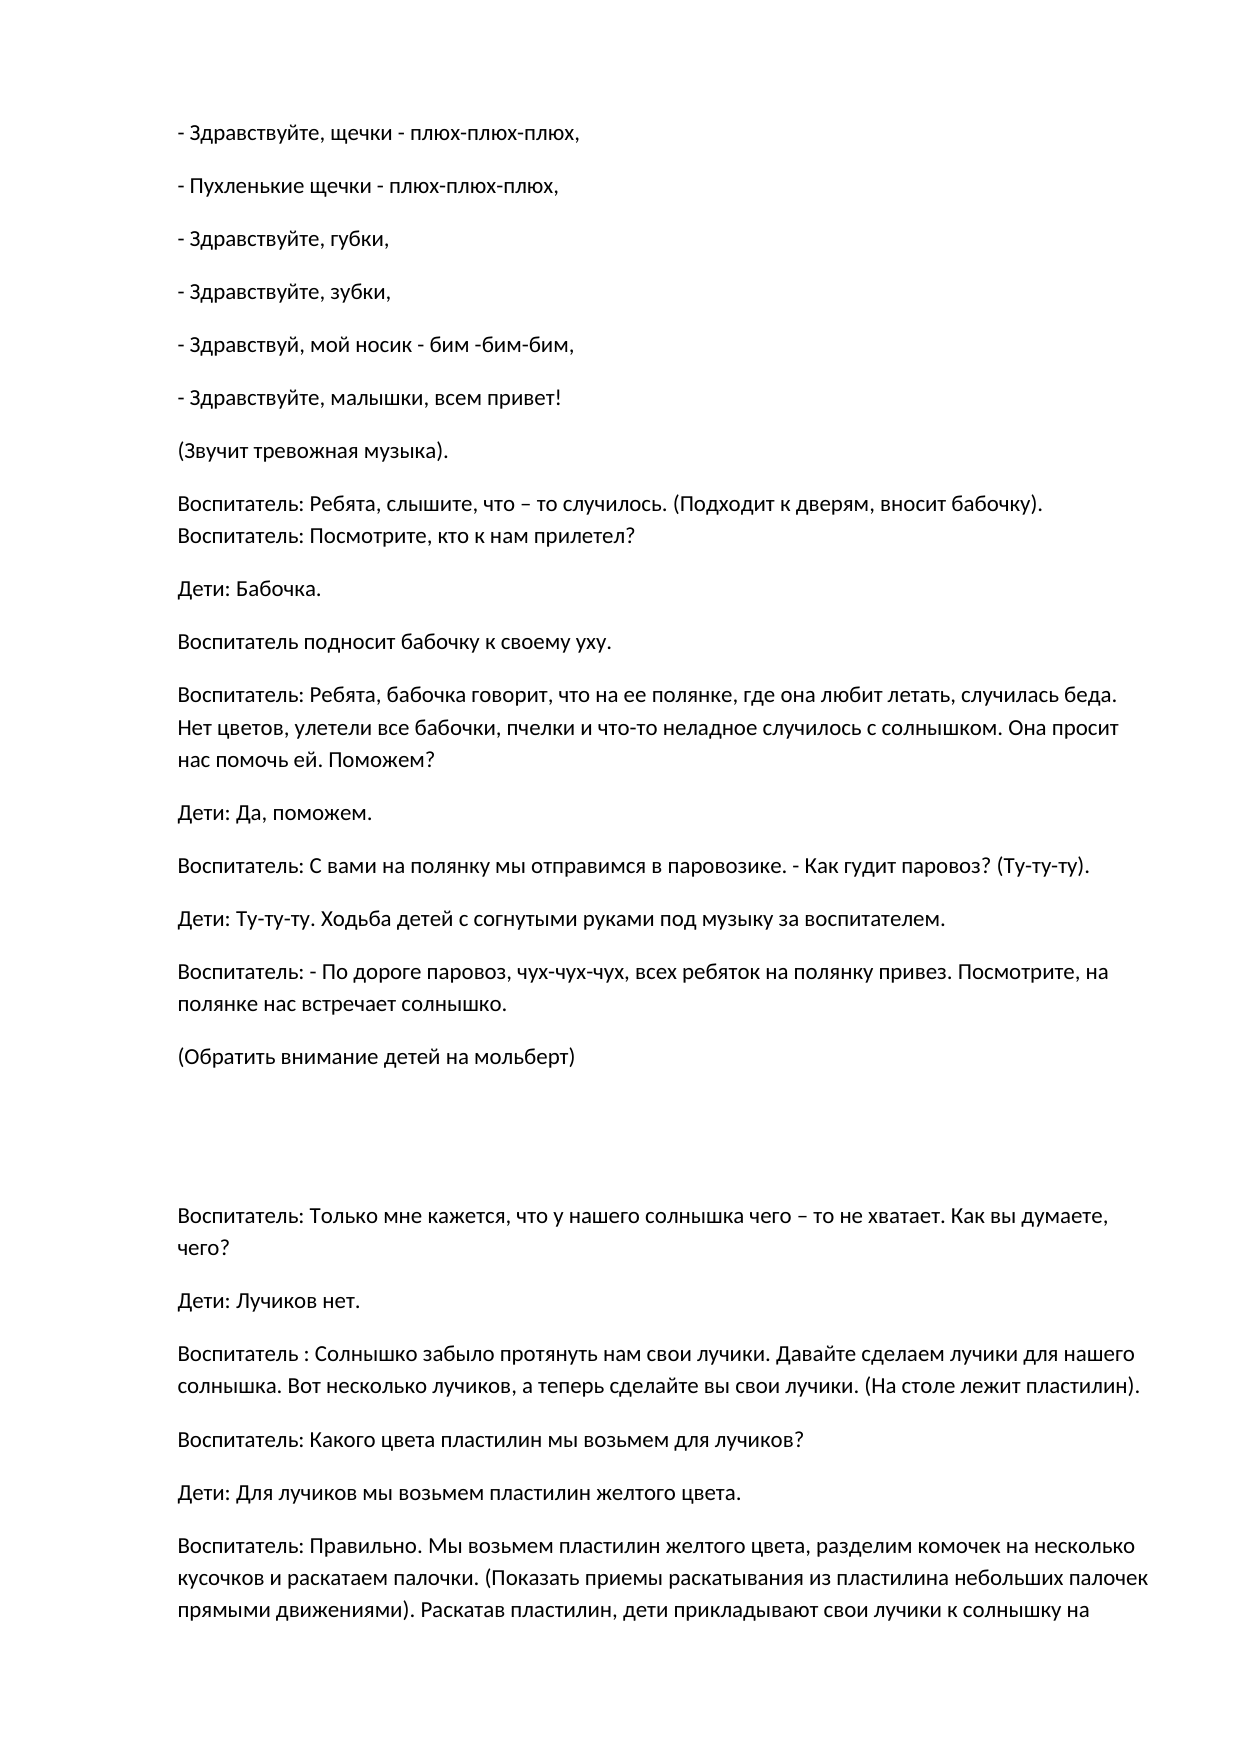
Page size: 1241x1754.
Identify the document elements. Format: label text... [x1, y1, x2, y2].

text Воспитатель: Ребята, бабочка говорит, что на ее полянке, где она любит летать, случилась беда. Нет цветов, улетели все бабочки, пчелки и что-то неладное случилось с солнышком. Она просит нас помочь ей. Поможем? [177, 681, 1152, 773]
text - Здравствуйте, щечки - плюх-плюх-плюх, [177, 118, 1152, 146]
text (Обратить внимание детей на мольберт) [177, 1042, 1152, 1070]
text Дети: Ту-ту-ту. Ходьба детей с согнутыми руками под музыку за воспитателем. [177, 904, 1152, 932]
text Воспитатель: С вами на полянку мы отправимся в паровозике. - Как гудит паровоз? (Ту-ту-ту). [177, 851, 1152, 879]
text Дети: Лучиков нет. [177, 1286, 1152, 1314]
text - Здравствуйте, малышки, всем привет! [177, 383, 1152, 411]
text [177, 1531, 1152, 1623]
text (Звучит тревожная музыка). [177, 436, 1152, 464]
text Воспитатель: Ребята, слышите, что – то случилось. (Подходит к дверям, вносит бабочку). Воспитатель: Посмотрите, кто к нам прилетел? [177, 489, 1152, 549]
text Дети: Да, поможем. [177, 798, 1152, 826]
text Дети: Бабочка. [177, 574, 1152, 602]
text - Здравствуй, мой носик - бим -бим-бим, [177, 330, 1152, 358]
text Дети: Для лучиков мы возьмем пластилин желтого цвета. [177, 1478, 1152, 1506]
text - Пухленькие щечки - плюх-плюх-плюх, [177, 171, 1152, 199]
text - Здравствуйте, зубки, [177, 277, 1152, 305]
text Воспитатель: Только мне кажется, что у нашего солнышка чего – то не хватает. Как вы думаете, чего? [177, 1201, 1152, 1261]
text Воспитатель : Солнышко забыло протянуть нам свои лучики. Давайте сделаем лучики для нашего солнышка. Вот несколько лучиков, а теперь сделайте вы свои лучики. (На столе лежит пластилин). [177, 1339, 1152, 1400]
text Воспитатель: Какого цвета пластилин мы возьмем для лучиков? [177, 1425, 1152, 1453]
text - Здравствуйте, губки, [177, 224, 1152, 252]
text Воспитатель подносит бабочку к своему уху. [177, 627, 1152, 656]
text Воспитатель: - По дороге паровоз, чух-чух-чух, всех ребяток на полянку привез. Посмотрите, на полянке нас встречает солнышко. [177, 957, 1152, 1017]
